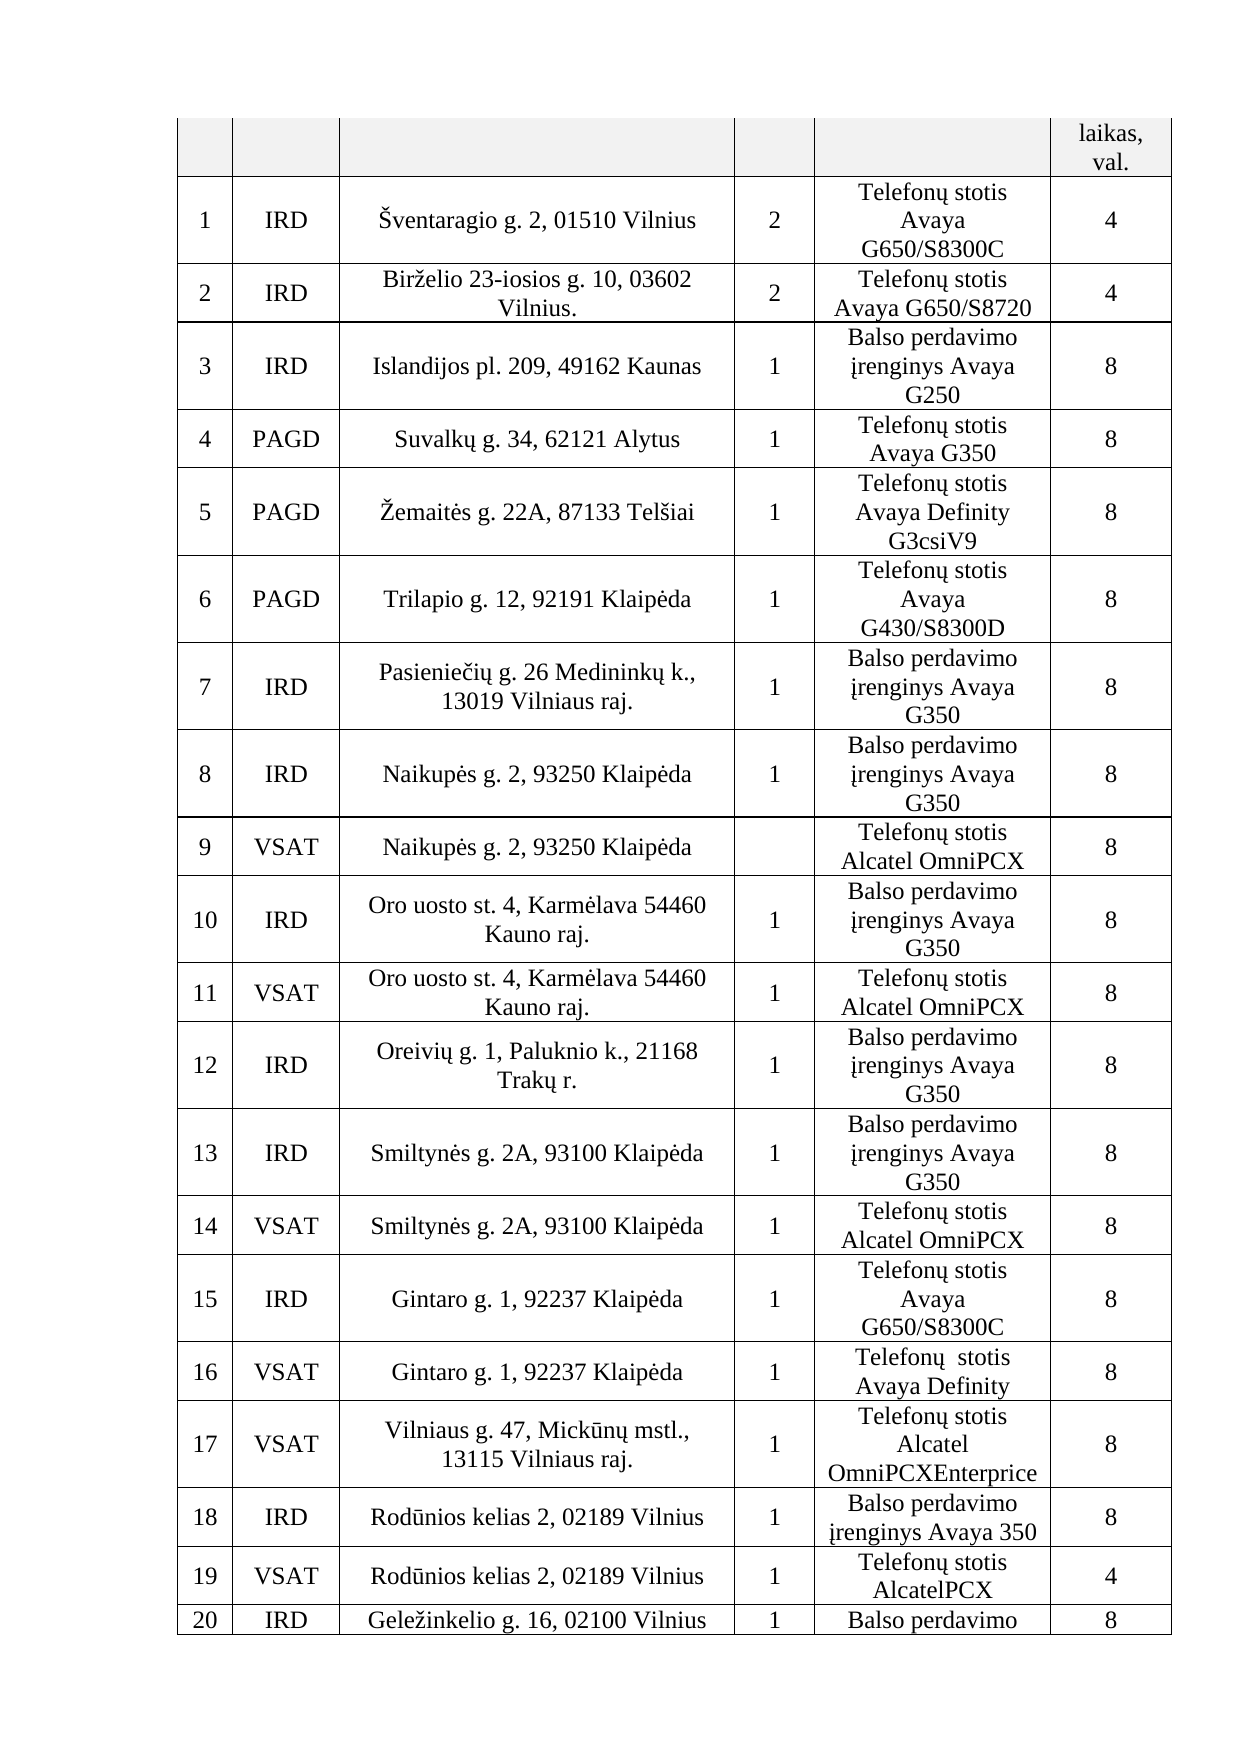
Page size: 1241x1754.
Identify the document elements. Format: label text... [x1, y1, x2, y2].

table_cell 5 [178, 468, 232, 554]
table_cell [735, 818, 814, 875]
table_cell 8 [1051, 1488, 1171, 1546]
table_cell 8 [1051, 1109, 1171, 1195]
table_cell Smiltynės g. 2A, 93100 Klaipėda [340, 1109, 734, 1195]
table_cell 8 [1051, 1196, 1171, 1254]
table_cell VSAT [233, 1401, 339, 1487]
table_cell Rodūnios kelias 2, 02189 Vilnius [340, 1488, 734, 1546]
table_cell 17 [178, 1401, 232, 1487]
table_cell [340, 1605, 734, 1634]
table_cell Pasieniečių g. 26 Medininkų k., 13019 Vilniaus raj. [340, 643, 734, 729]
table_cell [735, 118, 814, 147]
table_cell IRD [233, 1605, 339, 1634]
table_cell 8 [1051, 818, 1171, 875]
table_cell 1 [735, 556, 814, 642]
table_cell 19 [178, 1547, 232, 1604]
table_cell 2 [735, 264, 814, 321]
table_cell VSAT [233, 1547, 339, 1604]
table_cell 1 [178, 177, 232, 263]
table_cell 18 [178, 1488, 232, 1546]
table_cell 1 [735, 1605, 814, 1634]
table_cell Vilniaus g. 47, Mickūnų mstl., 13115 Vilniaus raj. [340, 1401, 734, 1487]
table_cell IRD [233, 177, 339, 263]
table_cell 1 [735, 643, 814, 729]
table_cell 1 [735, 1196, 814, 1254]
table_cell PAGD [233, 410, 339, 467]
table_cell 8 [1051, 963, 1171, 1021]
table_cell Balso perdavimo įrenginys Avaya G350 [815, 643, 1050, 729]
table_cell 9 [178, 818, 232, 875]
table_cell Balso perdavimo įrenginys Avaya G350 [815, 730, 1050, 816]
table_cell 2 [178, 264, 232, 321]
table_cell Gintaro g. 1, 92237 Klaipėda [340, 1342, 734, 1400]
table_cell IRD [233, 1255, 339, 1341]
table_cell Gintaro g. 1, 92237 Klaipėda [340, 1255, 734, 1341]
table_cell Telefonų stotis Avaya G650/S8300C [815, 1255, 1050, 1341]
table_cell IRD [233, 730, 339, 816]
table_cell 1 [735, 876, 814, 962]
table_cell [233, 147, 339, 176]
table_cell 3 [178, 323, 232, 409]
table_cell 1 [735, 1547, 814, 1604]
table_cell 1 [735, 410, 814, 467]
table_cell 8 [1051, 556, 1171, 642]
table_cell 8 [1051, 1022, 1171, 1108]
table_cell 4 [1051, 264, 1171, 321]
table_cell 8 [1051, 1401, 1171, 1487]
table_cell 16 [178, 1342, 232, 1400]
table_cell [233, 118, 339, 147]
table_cell 7 [178, 643, 232, 729]
table_cell laikas, [1051, 118, 1171, 147]
table_cell Naikupės g. 2, 93250 Klaipėda [340, 818, 734, 875]
table_cell Telefonų stotis Avaya G650/S8720 [815, 264, 1050, 321]
table_cell IRD [233, 1109, 339, 1195]
table_cell 8 [1051, 1342, 1171, 1400]
table_cell VSAT [233, 1342, 339, 1400]
table_cell 1 [735, 1401, 814, 1487]
table_cell Balso perdavimo įrenginys Avaya G350 [815, 876, 1050, 962]
table_cell Žemaitės g. 22A, 87133 Telšiai [340, 468, 734, 554]
table_cell 1 [735, 963, 814, 1021]
table_cell [815, 118, 1050, 147]
table_cell 6 [178, 556, 232, 642]
table_cell PAGD [233, 556, 339, 642]
table_cell IRD [233, 876, 339, 962]
table_cell 1 [735, 323, 814, 409]
table_cell 8 [1051, 468, 1171, 554]
table_cell Telefonų stotis Avaya G430/S8300D [815, 556, 1050, 642]
table_cell 2 [735, 177, 814, 263]
table_cell PAGD [233, 468, 339, 554]
table_cell 8 [1051, 1605, 1171, 1634]
table_cell [815, 147, 1050, 176]
table_cell VSAT [233, 963, 339, 1021]
table_cell [178, 147, 232, 176]
table_cell 8 [1051, 730, 1171, 816]
table_cell IRD [233, 643, 339, 729]
table_cell 11 [178, 963, 232, 1021]
table_cell 10 [178, 876, 232, 962]
table_cell 8 [1051, 323, 1171, 409]
table_cell Telefonų stotis Avaya Definity [815, 1342, 1050, 1400]
table_cell Suvalkų g. 34, 62121 Alytus [340, 410, 734, 467]
table_cell Balso perdavimo įrenginys Avaya G350 [815, 1022, 1050, 1108]
table_cell 15 [178, 1255, 232, 1341]
table_cell Rodūnios kelias 2, 02189 Vilnius [340, 1547, 734, 1604]
table_cell 4 [1051, 1547, 1171, 1604]
table_cell Telefonų stotis Avaya G350 [815, 410, 1050, 467]
table_cell VSAT [233, 1196, 339, 1254]
table_cell Oreivių g. 1, Paluknio k., 21168 Trakų r. [340, 1022, 734, 1108]
table_cell Oro uosto st. 4, Karmėlava 54460 Kauno raj. [340, 876, 734, 962]
table_cell Telefonų stotis Alcatel OmniPCXEnterprice [815, 1401, 1050, 1487]
table_cell Trilapio g. 12, 92191 Klaipėda [340, 556, 734, 642]
table_cell Islandijos pl. 209, 49162 Kaunas [340, 323, 734, 409]
table_cell VSAT [233, 818, 339, 875]
table_cell 8 [178, 730, 232, 816]
table_cell Balso perdavimo įrenginys Avaya 350 [815, 1488, 1050, 1546]
table_cell 1 [735, 1255, 814, 1341]
table_cell 14 [178, 1196, 232, 1254]
table_cell [340, 147, 734, 176]
table_cell 1 [735, 1342, 814, 1400]
table_cell 12 [178, 1022, 232, 1108]
table_cell 8 [1051, 410, 1171, 467]
table_cell 1 [735, 1488, 814, 1546]
table_cell Šventaragio g. 2, 01510 Vilnius [340, 177, 734, 263]
table_cell 13 [178, 1109, 232, 1195]
table_cell 8 [1051, 876, 1171, 962]
table_cell [340, 118, 734, 147]
table_cell Balso perdavimo įrenginys Avaya G350 [815, 1109, 1050, 1195]
table_cell IRD [233, 1488, 339, 1546]
table_cell 4 [178, 410, 232, 467]
table_cell Balso perdavimo įrenginys Avaya G250 [815, 323, 1050, 409]
table_cell Oro uosto st. 4, Karmėlava 54460 Kauno raj. [340, 963, 734, 1021]
table_cell Naikupės g. 2, 93250 Klaipėda [340, 730, 734, 816]
table_cell Telefonų stotis Avaya Definity G3csiV9 [815, 468, 1050, 554]
table_cell Telefonų stotis AlcatelPCX [815, 1547, 1050, 1604]
table_cell val. [1051, 147, 1171, 176]
table_cell 1 [735, 1022, 814, 1108]
table_cell Birželio 23-iosios g. 10, 03602 Vilnius. [340, 264, 734, 321]
table_cell 8 [1051, 643, 1171, 729]
table_cell Telefonų stotis Alcatel OmniPCX [815, 1196, 1050, 1254]
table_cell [815, 1605, 1050, 1634]
table_cell Telefonų stotis Alcatel OmniPCX [815, 818, 1050, 875]
table_cell 8 [1051, 1255, 1171, 1341]
table_cell 1 [735, 730, 814, 816]
table_cell Smiltynės g. 2A, 93100 Klaipėda [340, 1196, 734, 1254]
table_cell [178, 118, 232, 147]
table_cell 4 [1051, 177, 1171, 263]
table_cell IRD [233, 323, 339, 409]
table_cell [735, 147, 814, 176]
table_cell 1 [735, 1109, 814, 1195]
table_cell IRD [233, 264, 339, 321]
table_cell 1 [735, 468, 814, 554]
table_cell 20 [178, 1605, 232, 1634]
table_cell IRD [233, 1022, 339, 1108]
table_cell Telefonų stotis Alcatel OmniPCX [815, 963, 1050, 1021]
table_cell Telefonų stotis Avaya G650/S8300C [815, 177, 1050, 263]
